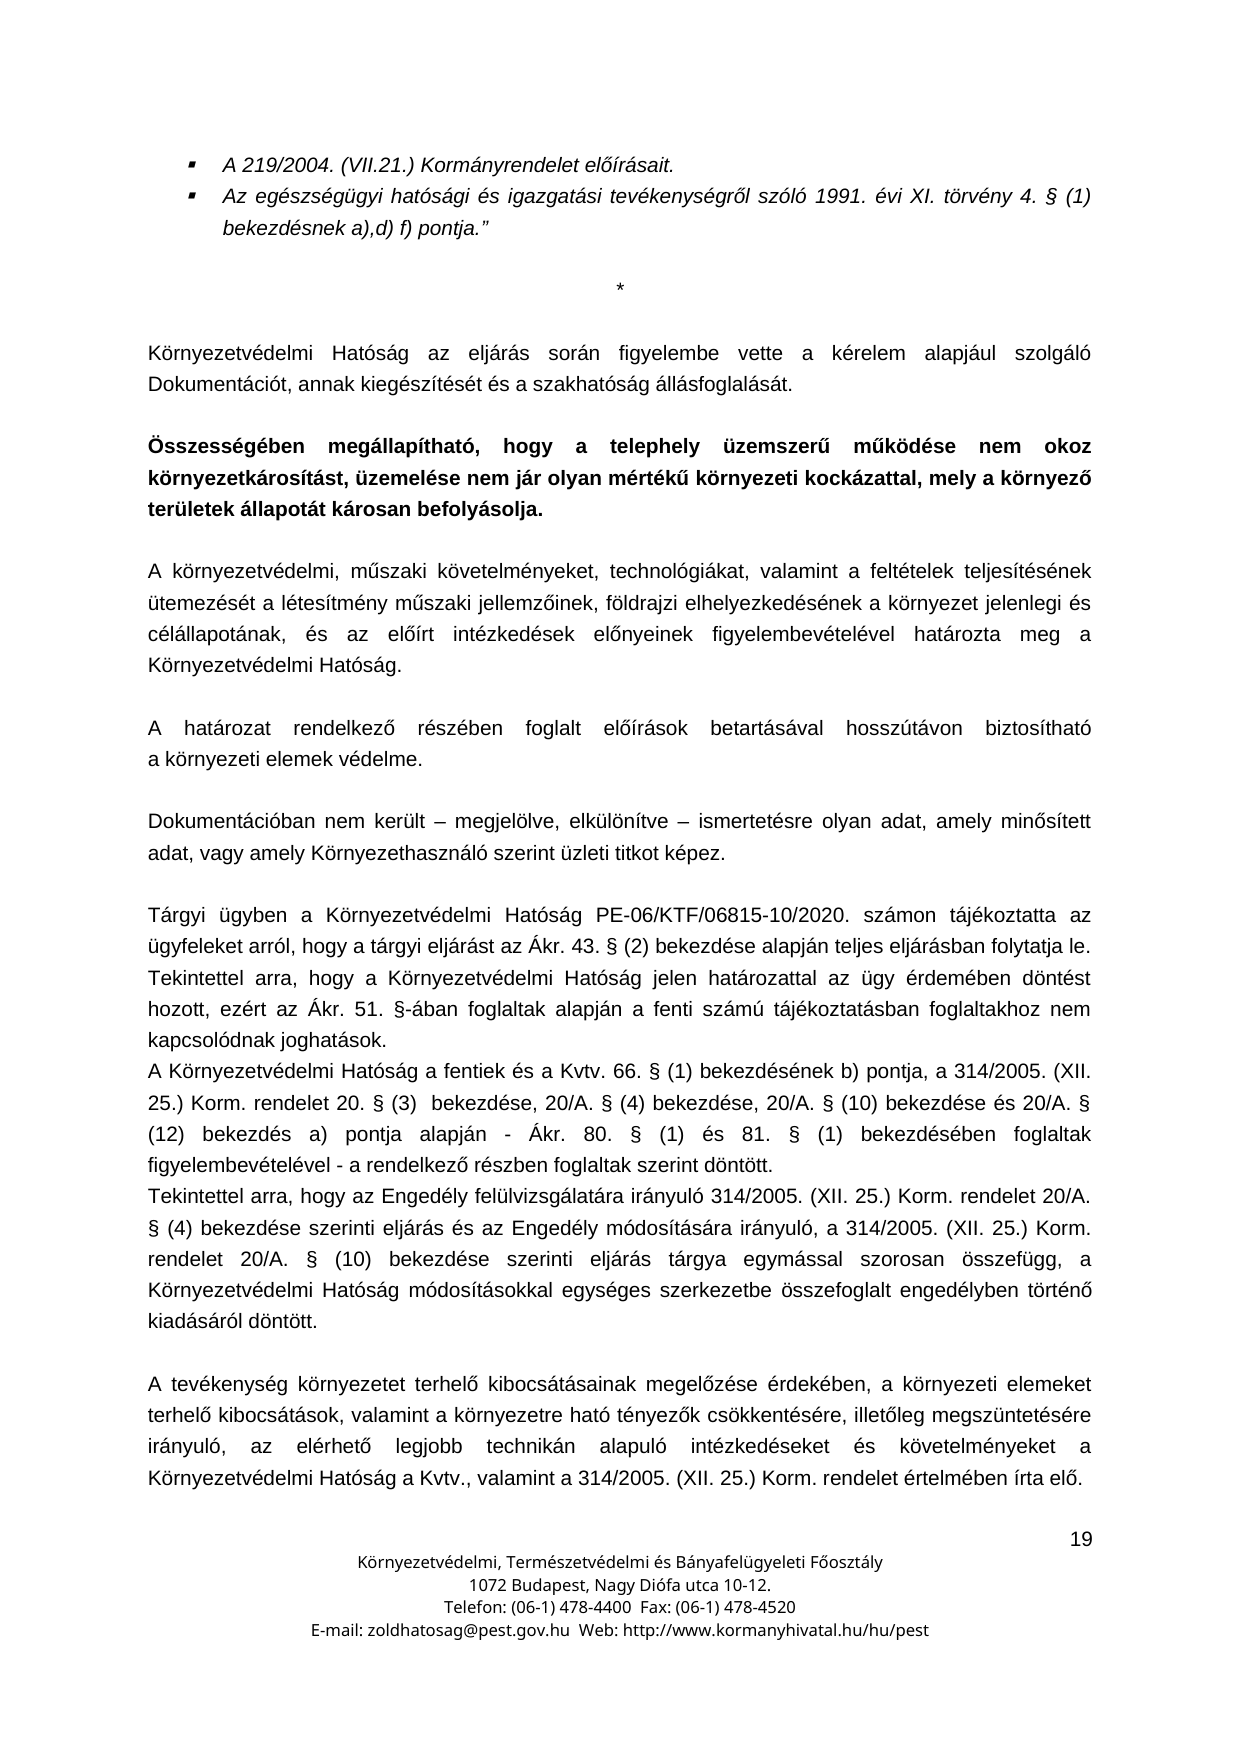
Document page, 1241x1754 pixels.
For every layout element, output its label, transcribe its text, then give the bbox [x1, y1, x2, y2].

text A határozat rendelkező részében foglalt előírások betartásával hosszútávon biztosítható a környezeti elemek védelme. [148, 710, 1093, 773]
text A Környezetvédelmi Hatóság a fentiek és a Kvtv. 66. § (1) bekezdésének b) pontja, a 314/2005. (XII. 25.) Korm. rendelet 20. § (3) bekezdése, 20/A. § (4) bekezdése, 20/A. § (10) bekezdése és 20/A. § (12) bekezdés a) pontja alapján - Ákr. 80. § (1) és 81. § (1) bekezdésében foglaltak figyelembevételével - a rendelkező részben foglaltak szerint döntött. [148, 1054, 1093, 1179]
text * [148, 273, 1093, 304]
list Az egészségügyi hatósági és igazgatási tevékenységről szóló 1991. évi XI. törvény 4. § (1) bekezdésnek a),d) f) pontja.” [185, 179, 1093, 241]
list Összességében megállapítható, hogy a telephely üzemszerű működése nem okoz környezetkárosítást, üzemelése nem jár olyan mértékű környezeti kockázattal, mely a környező területek állapotát károsan befolyásolja. [148, 429, 1093, 523]
text Tárgyi ügyben a Környezetvédelmi Hatóság PE-06/KTF/06815-10/2020. számon tájékoztatta az ügyfeleket arról, hogy a tárgyi eljárást az Ákr. 43. § (2) bekezdése alapján teljes eljárásban folytatja le. Tekintettel arra, hogy a Környezetvédelmi Hatóság jelen határozattal az ügy érdemében döntést hozott, ezért az Ákr. 51. §-ában foglaltak alapján a fenti számú tájékoztatásban foglaltakhoz nem kapcsolódnak joghatások. [148, 898, 1093, 1054]
list Környezetvédelmi Hatóság az eljárás során figyelembe vette a kérelem alapjául szolgáló Dokumentációt, annak kiegészítését és a szakhatóság állásfoglalását. [148, 335, 1093, 398]
list A 219/2004. (VII.21.) Kormányrendelet előírásait. [185, 148, 1093, 179]
text A tevékenység környezetet terhelő kibocsátásainak megelőzése érdekében, a környezeti elemeket terhelő kibocsátások, valamint a környezetre ható tényezők csökkentésére, illetőleg megszüntetésére irányuló, az elérhető legjobb technikán alapuló intézkedéseket és követelményeket a Környezetvédelmi Hatóság a Kvtv., valamint a 314/2005. (XII. 25.) Korm. rendelet értelmében írta elő. [148, 1366, 1093, 1491]
text Tekintettel arra, hogy az Engedély felülvizsgálatára irányuló 314/2005. (XII. 25.) Korm. rendelet 20/A. § (4) bekezdése szerinti eljárás és az Engedély módosítására irányuló, a 314/2005. (XII. 25.) Korm. rendelet 20/A. § (10) bekezdése szerinti eljárás tárgya egymással szorosan összefügg, a Környezetvédelmi Hatóság módosításokkal egységes szerkezetbe összefoglalt engedélyben történő kiadásáról döntött. [148, 1179, 1093, 1335]
text Dokumentációban nem került – megjelölve, elkülönítve – ismertetésre olyan adat, amely minősített adat, vagy amely Környezethasználó szerint üzleti titkot képez. [148, 804, 1093, 866]
text A környezetvédelmi, műszaki követelményeket, technológiákat, valamint a feltételek teljesítésének ütemezését a létesítmény műszaki jellemzőinek, földrajzi elhelyezkedésének a környezet jelenlegi és célállapotának, és az előírt intézkedések előnyeinek figyelembevételével határozta meg a Környezetvédelmi Hatóság. [148, 554, 1093, 679]
